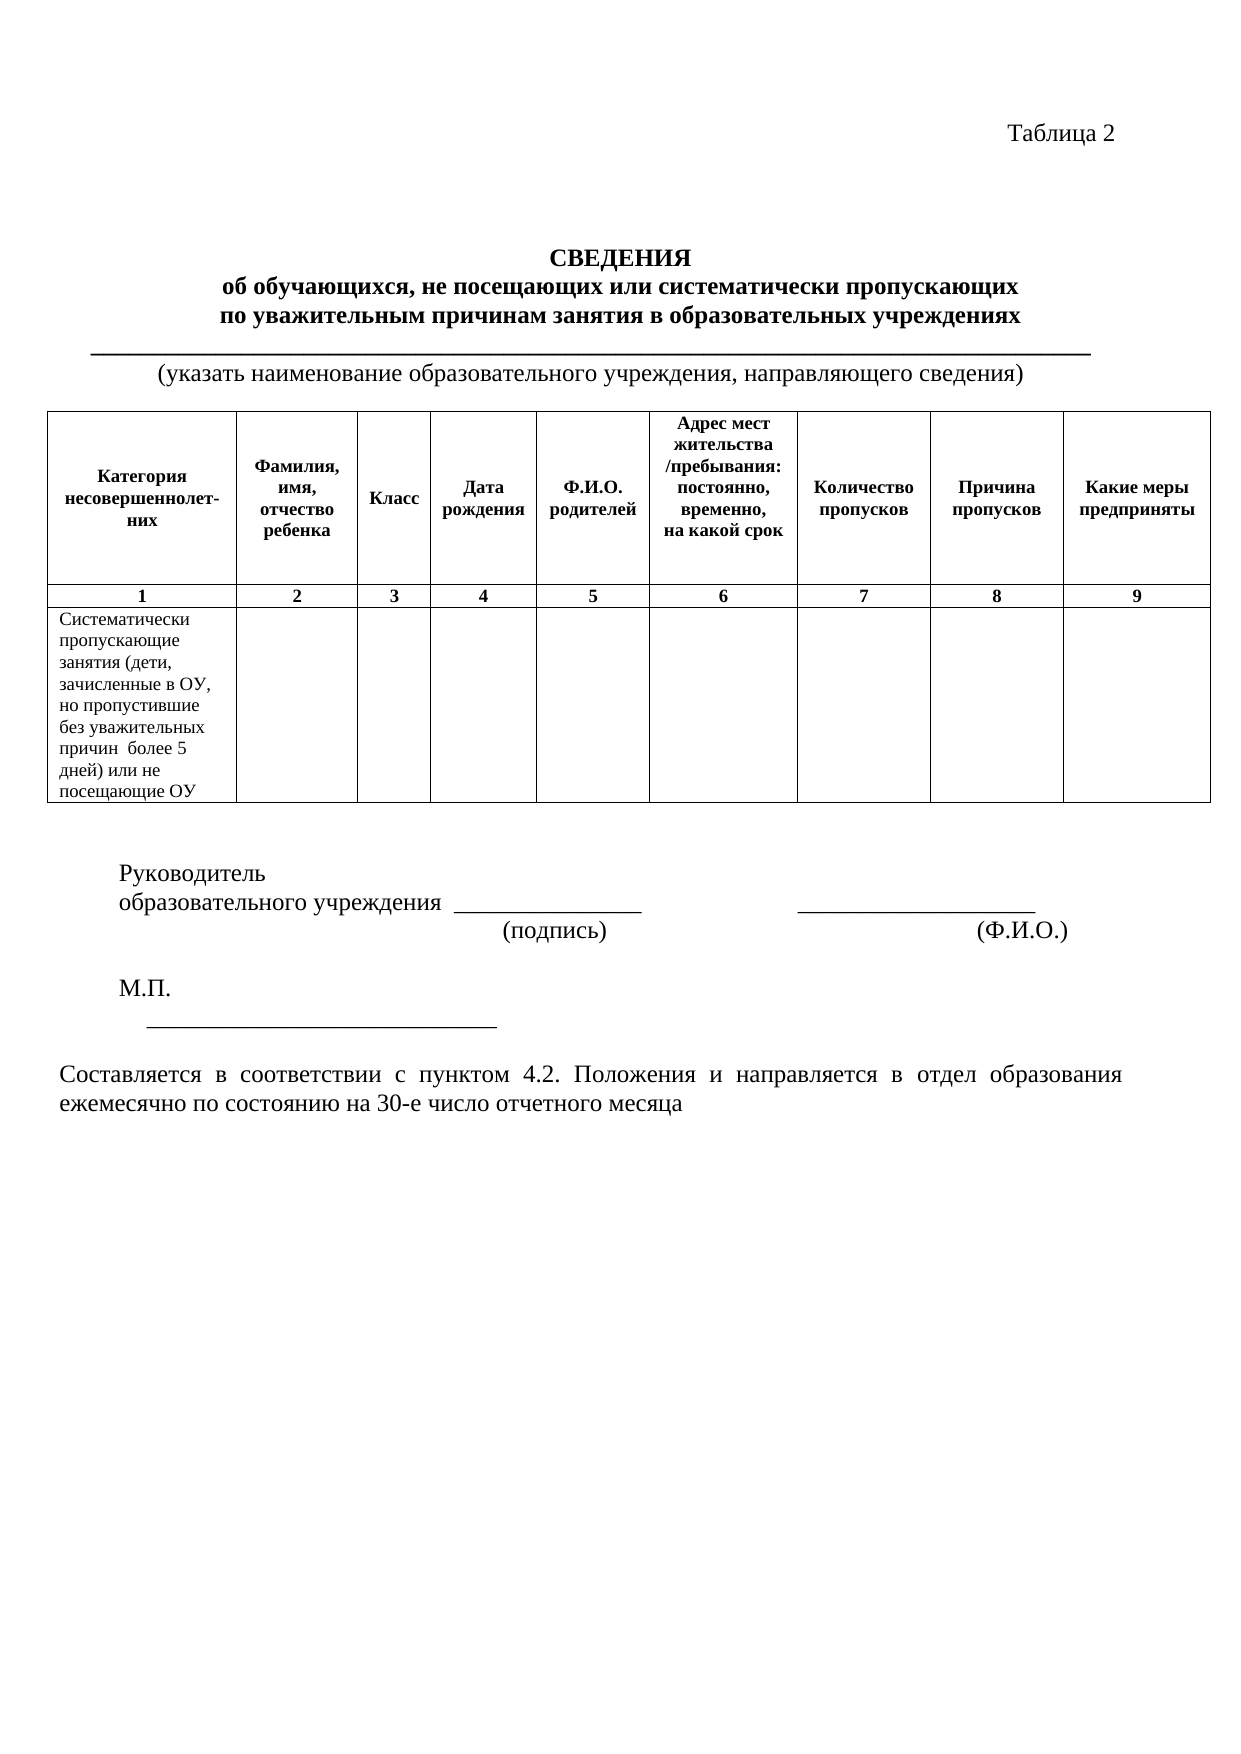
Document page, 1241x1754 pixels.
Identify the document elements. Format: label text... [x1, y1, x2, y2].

table_cell 5 [537, 585, 649, 607]
table_header Причина пропусков [931, 412, 1063, 584]
table_header Ф.И.О. родителей [537, 412, 649, 584]
table_header Какие меры предприняты [1064, 412, 1210, 584]
table_cell 9 [1064, 585, 1210, 607]
table_cell [431, 608, 536, 802]
table_cell 2 [237, 585, 357, 607]
table_cell 7 [798, 585, 930, 607]
text образовательного учреждения _______________ ___________________ [59, 887, 1122, 915]
table_header Адрес мест жительства /пребывания: постоянно, временно, на какой срок [650, 412, 797, 584]
text М.П. [59, 973, 1122, 1002]
table_cell [650, 608, 797, 802]
text (указать наименование образовательного учреждения, направляющего сведения) [59, 358, 1122, 386]
table_cell [931, 608, 1063, 802]
text ____________________________ [59, 1002, 1122, 1030]
table_cell [798, 608, 930, 802]
table_cell [1064, 608, 1210, 802]
table_header Класс [358, 412, 430, 584]
table_cell Систематически пропускающие занятия (дети, зачисленные в ОУ, но пропустившие без уважительных причин более 5 дней) или не посещающие ОУ [48, 608, 236, 802]
text Таблица 2 [443, 118, 1115, 147]
table_header Категория несовершеннолет-них [48, 412, 236, 584]
table_cell 8 [931, 585, 1063, 607]
text об обучающихся, не посещающих или систематически пропускающих [59, 271, 1122, 300]
table_cell [537, 608, 649, 802]
text Руководитель [59, 858, 1122, 887]
table_cell [237, 608, 357, 802]
table_cell 1 [48, 585, 236, 607]
text (подпись) (Ф.И.О.) [59, 915, 1122, 944]
table_cell 4 [431, 585, 536, 607]
text ________________________________________________________________________________ [59, 329, 1122, 358]
text Составляется в соответствии с пунктом 4.2. Положения и направляется в отдел образования ежемесячно по состоянию на 30-е число отчетного месяца [59, 1059, 1122, 1117]
table_cell 6 [650, 585, 797, 607]
table_cell [358, 608, 430, 802]
text СВЕДЕНИЯ [59, 243, 1122, 271]
table_header Фамилия, имя, отчество ребенка [237, 412, 357, 584]
table_header Количество пропусков [798, 412, 930, 584]
table_cell 3 [358, 585, 430, 607]
text по уважительным причинам занятия в образовательных учреждениях [59, 300, 1122, 329]
table_header Дата рождения [431, 412, 536, 584]
